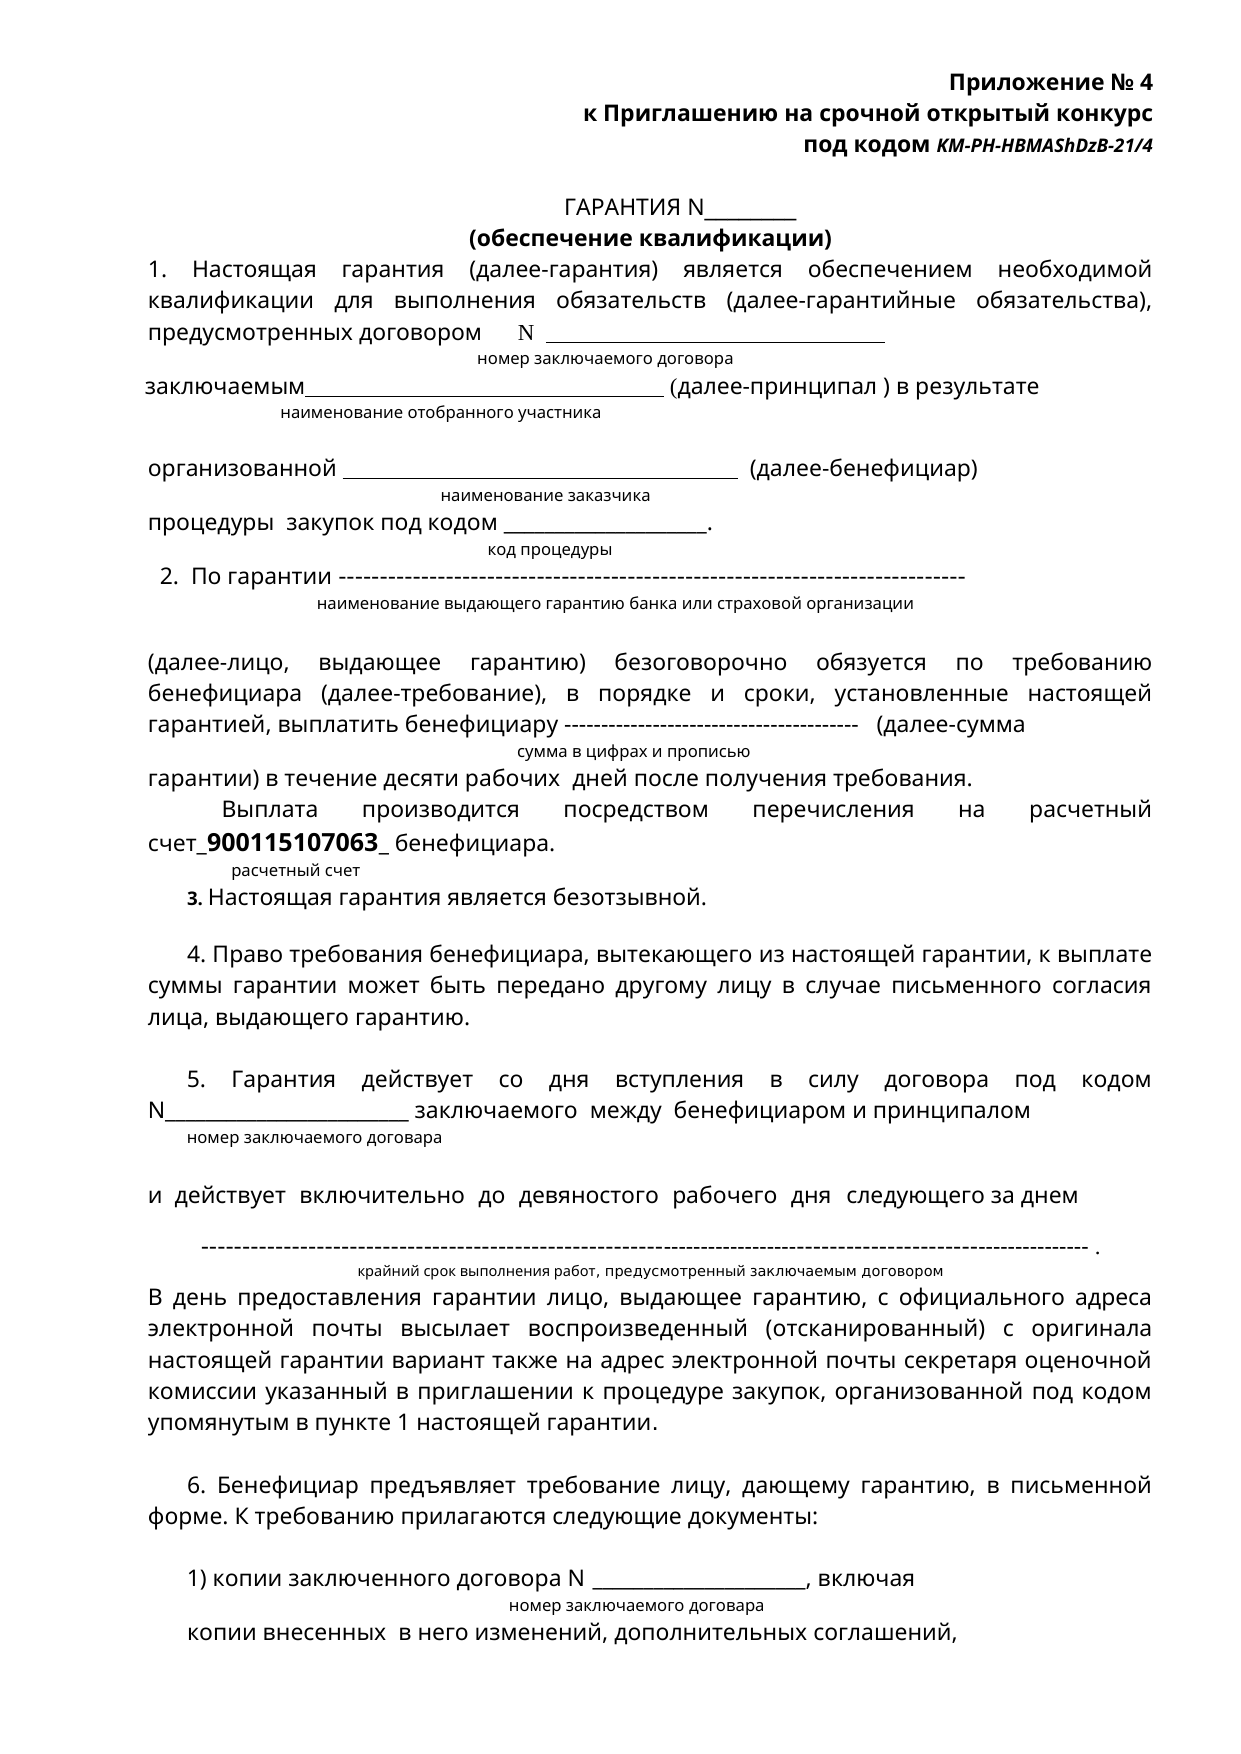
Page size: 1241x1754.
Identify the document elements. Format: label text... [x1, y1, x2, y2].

text 6. Бенефициар предъявляет требование лицу, дающему гарантию, в письменной форме. К требованию прилагаются следующие документы: [148, 1469, 1153, 1531]
text и действует включительно до девяностого рабочего дня следующего за днем [148, 1179, 1153, 1211]
text 4. Право требования бенефициара, вытекающего из настоящей гарантии, к выплате суммы гарантии может быть передано другому лицу в случае письменного согласия лица, выдающего гарантию. [148, 938, 1153, 1032]
text номер заключаемого договора [133, 347, 1153, 369]
text 3. Настоящая гарантия является безотзывной. [148, 881, 1153, 912]
text гарантии) в течение десяти рабочих дней после получения требования. [148, 762, 1153, 793]
text Приложение № 4 [148, 66, 1153, 97]
text номер заключаемого договара [148, 1594, 1153, 1616]
text 5. Гарантия действует со дня вступления в силу договора под кодом N________________________ заключаемого между бенефициаром и принципалом [148, 1063, 1153, 1125]
text (далее-лицо, выдающее гарантию) безоговорочно обязуется по требованию бенефициара (далее-требование), в порядке и сроки, установленные настоящей гарантией, выплатить бенефициару ---------------------------------------- (далее-сумма [148, 645, 1153, 739]
text --------------------------------------------------------------------------------------------------------------- . крайний срок выполнения работ, предусмотренный заключаемым договором [148, 1230, 1153, 1281]
text к Приглашению на срочной открытый конкурс под кодом KM-PH-HBMAShDzB-21/4 [148, 97, 1153, 159]
text Выплата производится посредством перечисления на расчетный счет_900115107063_ бенефициара. [148, 793, 1153, 858]
text 2. По гарантии ---------------------------------------------------------------------------- [148, 560, 1153, 591]
text процедуры закупок под кодом ____________________. [148, 506, 1153, 537]
text номер заключаемого договара [148, 1125, 1153, 1148]
text сумма в цифрах и прописью [148, 739, 1153, 762]
text 1. Настоящая гарантия (далее-гарантия) является обеспечением необходимой квалификации для выполнения обязательств (далее-гарантийные обязательства), предусмотренных договором N [148, 253, 1153, 347]
text заключаемым (далее-принципал ) в результате [133, 369, 1153, 401]
text организованной (далее-бенефициар) [148, 452, 1153, 483]
text наименование заказчика [281, 483, 1153, 506]
text 1) копии заключенного договора N _____________________, включая [148, 1562, 1153, 1594]
text наименование отобранного участника [133, 401, 1153, 423]
text расчетный счет [148, 858, 1153, 881]
text (обеспечение квалификации) [207, 222, 1094, 253]
text ГАРАНТИЯ N________ [148, 191, 1153, 222]
text В день предоставления гарантии лицо, выдающее гарантию, с официального адреса электронной почты высылает воспроизведенный (отсканированный) с оригинала настоящей гарантии вариант также на адрес электронной почты секретаря оценочной комиссии указанный в приглашении к процедуре закупок, организованной под кодом упомянутым в пункте 1 настоящей гарантии. [148, 1281, 1153, 1437]
text наименование выдающего гарантию банка или страховой организации [148, 591, 1153, 614]
text код процедуры [148, 537, 1153, 560]
text копии внесенных в него изменений, дополнительных соглашений, [148, 1616, 1153, 1648]
